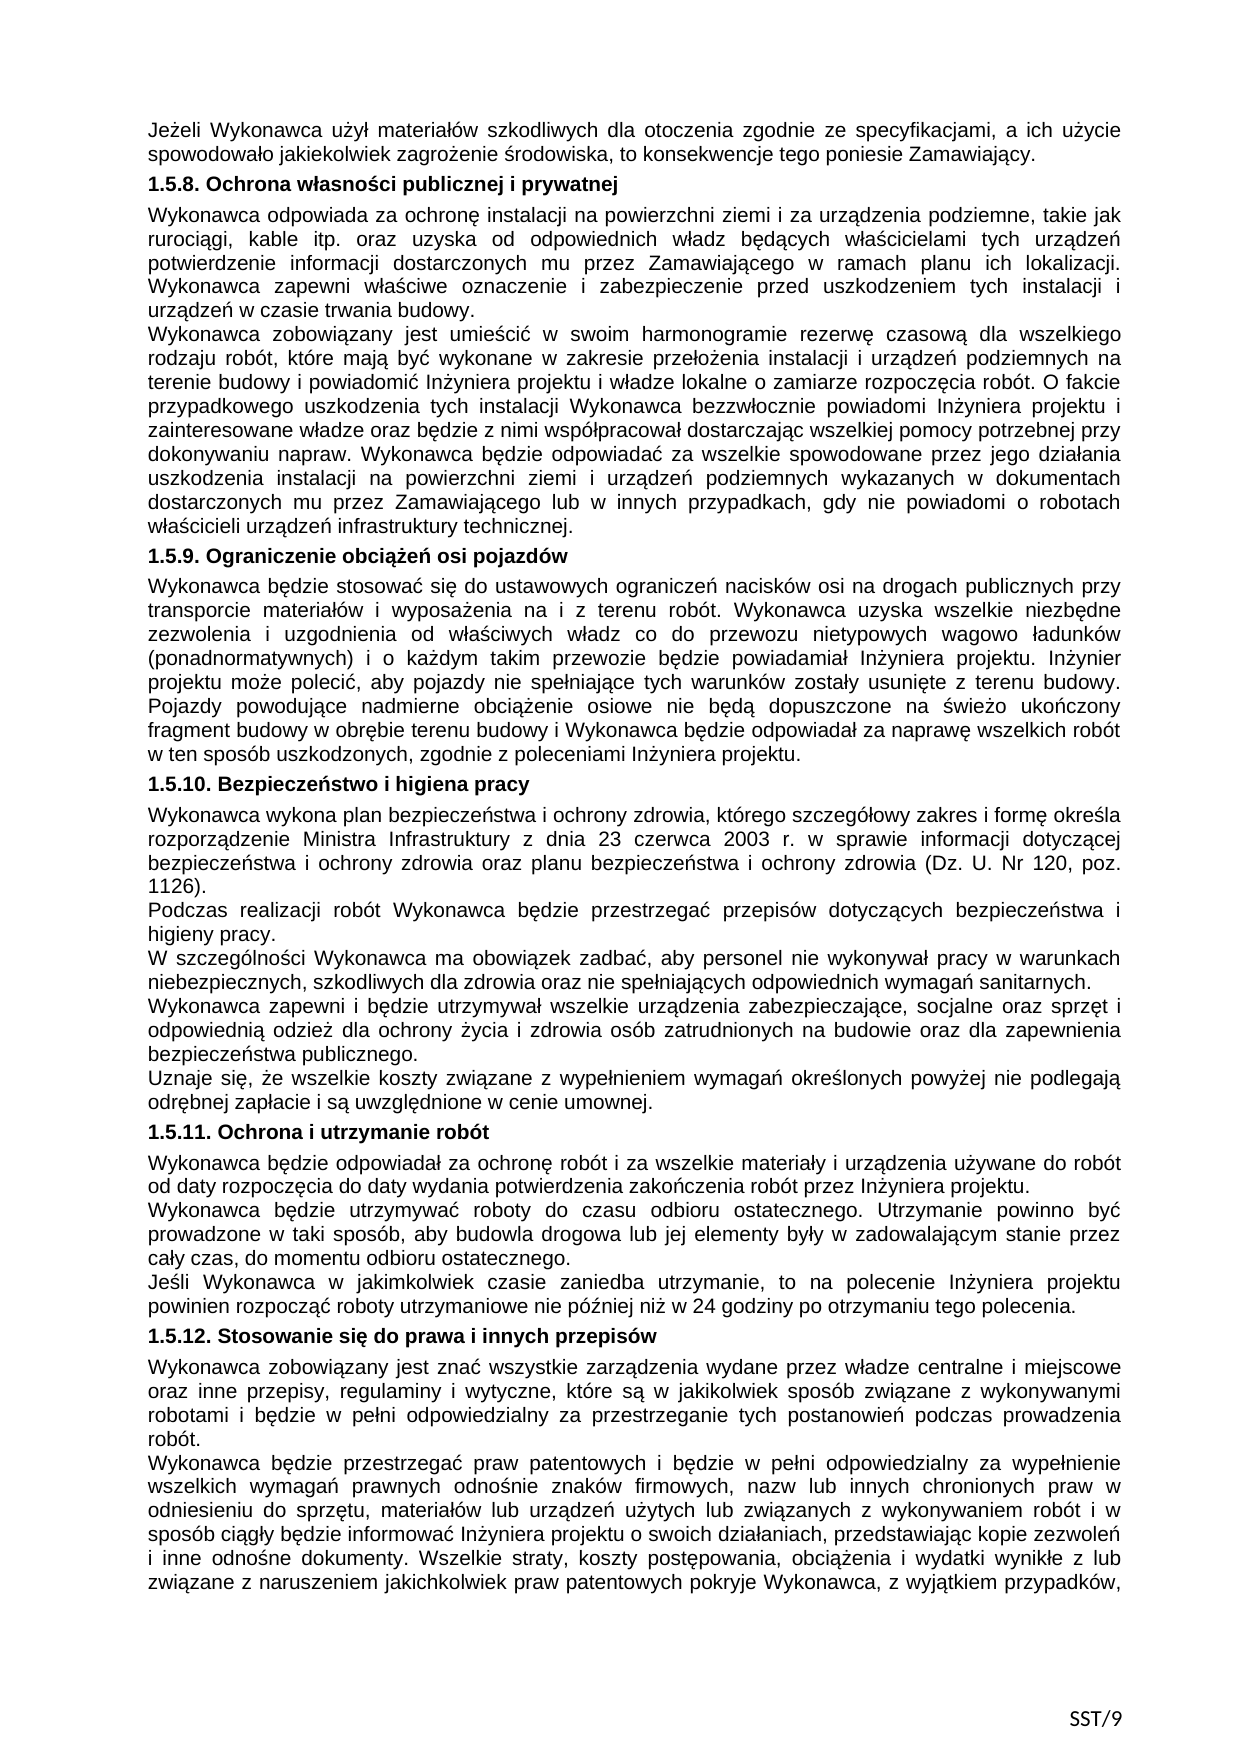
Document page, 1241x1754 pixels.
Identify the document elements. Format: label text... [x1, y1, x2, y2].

text Wykonawca zobowiązany jest umieścić w swoim harmonogramie rezerwę czasową dla wszelkiego rodzaju robót, które mają być wykonane w zakresie przełożenia instalacji i urządzeń podziemnych na terenie budowy i powiadomić Inżyniera projektu i władze lokalne o zamiarze rozpoczęcia robót. O fakcie przypadkowego uszkodzenia tych instalacji Wykonawca bezzwłocznie powiadomi Inżyniera projektu i zainteresowane władze oraz będzie z nimi współpracował dostarczając wszelkiej pomocy potrzebnej przy dokonywaniu napraw. Wykonawca będzie odpowiadać za wszelkie spowodowane przez jego działania uszkodzenia instalacji na powierzchni ziemi i urządzeń podziemnych wykazanych w dokumentach dostarczonych mu przez Zamawiającego lub w innych przypadkach, gdy nie powiadomi o robotach właścicieli urządzeń infrastruktury technicznej. [148, 322, 1122, 538]
subtitle Ochrona i utrzymanie robót [148, 1120, 1122, 1144]
text W szczególności Wykonawca ma obowiązek zadbać, aby personel nie wykonywał pracy w warunkach niebezpiecznych, szkodliwych dla zdrowia oraz nie spełniających odpowiednich wymagań sanitarnych. [148, 946, 1122, 994]
text Wykonawca wykona plan bezpieczeństwa i ochrony zdrowia, którego szczegółowy zakres i formę określa rozporządzenie Ministra Infrastruktury z dnia 23 czerwca 2003 r. w sprawie informacji dotyczącej bezpieczeństwa i ochrony zdrowia oraz planu bezpieczeństwa i ochrony zdrowia (Dz. U. Nr 120, poz. 1126). [148, 802, 1122, 898]
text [148, 1450, 1122, 1594]
text Wykonawca odpowiada za ochronę instalacji na powierzchni ziemi i za urządzenia podziemne, takie jak rurociągi, kable itp. oraz uzyska od odpowiednich władz będących właścicielami tych urządzeń potwierdzenie informacji dostarczonych mu przez Zamawiającego w ramach planu ich lokalizacji. Wykonawca zapewni właściwe oznaczenie i zabezpieczenie przed uszkodzeniem tych instalacji i urządzeń w czasie trwania budowy. [148, 202, 1122, 322]
text Wykonawca będzie utrzymywać roboty do czasu odbioru ostatecznego. Utrzymanie powinno być prowadzone w taki sposób, aby budowla drogowa lub jej elementy były w zadowalającym stanie przez cały czas, do momentu odbioru ostatecznego. [148, 1198, 1122, 1270]
text Jeżeli Wykonawca użył materiałów szkodliwych dla otoczenia zgodnie ze specyfikacjami, a ich użycie spowodowało jakiekolwiek zagrożenie środowiska, to konsekwencje tego poniesie Zamawiający. [148, 118, 1122, 166]
text Wykonawca zapewni i będzie utrzymywał wszelkie urządzenia zabezpieczające, socjalne oraz sprzęt i odpowiednią odzież dla ochrony życia i zdrowia osób zatrudnionych na budowie oraz dla zapewnienia bezpieczeństwa publicznego. [148, 994, 1122, 1066]
text Wykonawca będzie stosować się do ustawowych ograniczeń nacisków osi na drogach publicznych przy transporcie materiałów i wyposażenia na i z terenu robót. Wykonawca uzyska wszelkie niezbędne zezwolenia i uzgodnienia od właściwych władz co do przewozu nietypowych wagowo ładunków (ponadnormatywnych) i o każdym takim przewozie będzie powiadamiał Inżyniera projektu. Inżynier projektu może polecić, aby pojazdy nie spełniające tych warunków zostały usunięte z terenu budowy. Pojazdy powodujące nadmierne obciążenie osiowe nie będą dopuszczone na świeżo ukończony fragment budowy w obrębie terenu budowy i Wykonawca będzie odpowiadał za naprawę wszelkich robót w ten sposób uszkodzonych, zgodnie z poleceniami Inżyniera projektu. [148, 574, 1122, 766]
text Uznaje się, że wszelkie koszty związane z wypełnieniem wymagań określonych powyżej nie podlegają odrębnej zapłacie i są uwzględnione w cenie umownej. [148, 1066, 1122, 1114]
text Wykonawca zobowiązany jest znać wszystkie zarządzenia wydane przez władze centralne i miejscowe oraz inne przepisy, regulaminy i wytyczne, które są w jakikolwiek sposób związane z wykonywanymi robotami i będzie w pełni odpowiedzialny za przestrzeganie tych postanowień podczas prowadzenia robót. [148, 1354, 1122, 1450]
text Podczas realizacji robót Wykonawca będzie przestrzegać przepisów dotyczących bezpieczeństwa i higieny pracy. [148, 898, 1122, 946]
text Jeśli Wykonawca w jakimkolwiek czasie zaniedba utrzymanie, to na polecenie Inżyniera projektu powinien rozpocząć roboty utrzymaniowe nie później niż w 24 godziny po otrzymaniu tego polecenia. [148, 1270, 1122, 1318]
subtitle Ochrona własności publicznej i prywatnej [148, 172, 1122, 196]
subtitle Ograniczenie obciążeń osi pojazdów [148, 544, 1122, 568]
text Wykonawca będzie odpowiadał za ochronę robót i za wszelkie materiały i urządzenia używane do robót od daty rozpoczęcia do daty wydania potwierdzenia zakończenia robót przez Inżyniera projektu. [148, 1150, 1122, 1198]
subtitle Bezpieczeństwo i higiena pracy [148, 772, 1122, 796]
subtitle Stosowanie się do prawa i innych przepisów [148, 1324, 1122, 1348]
